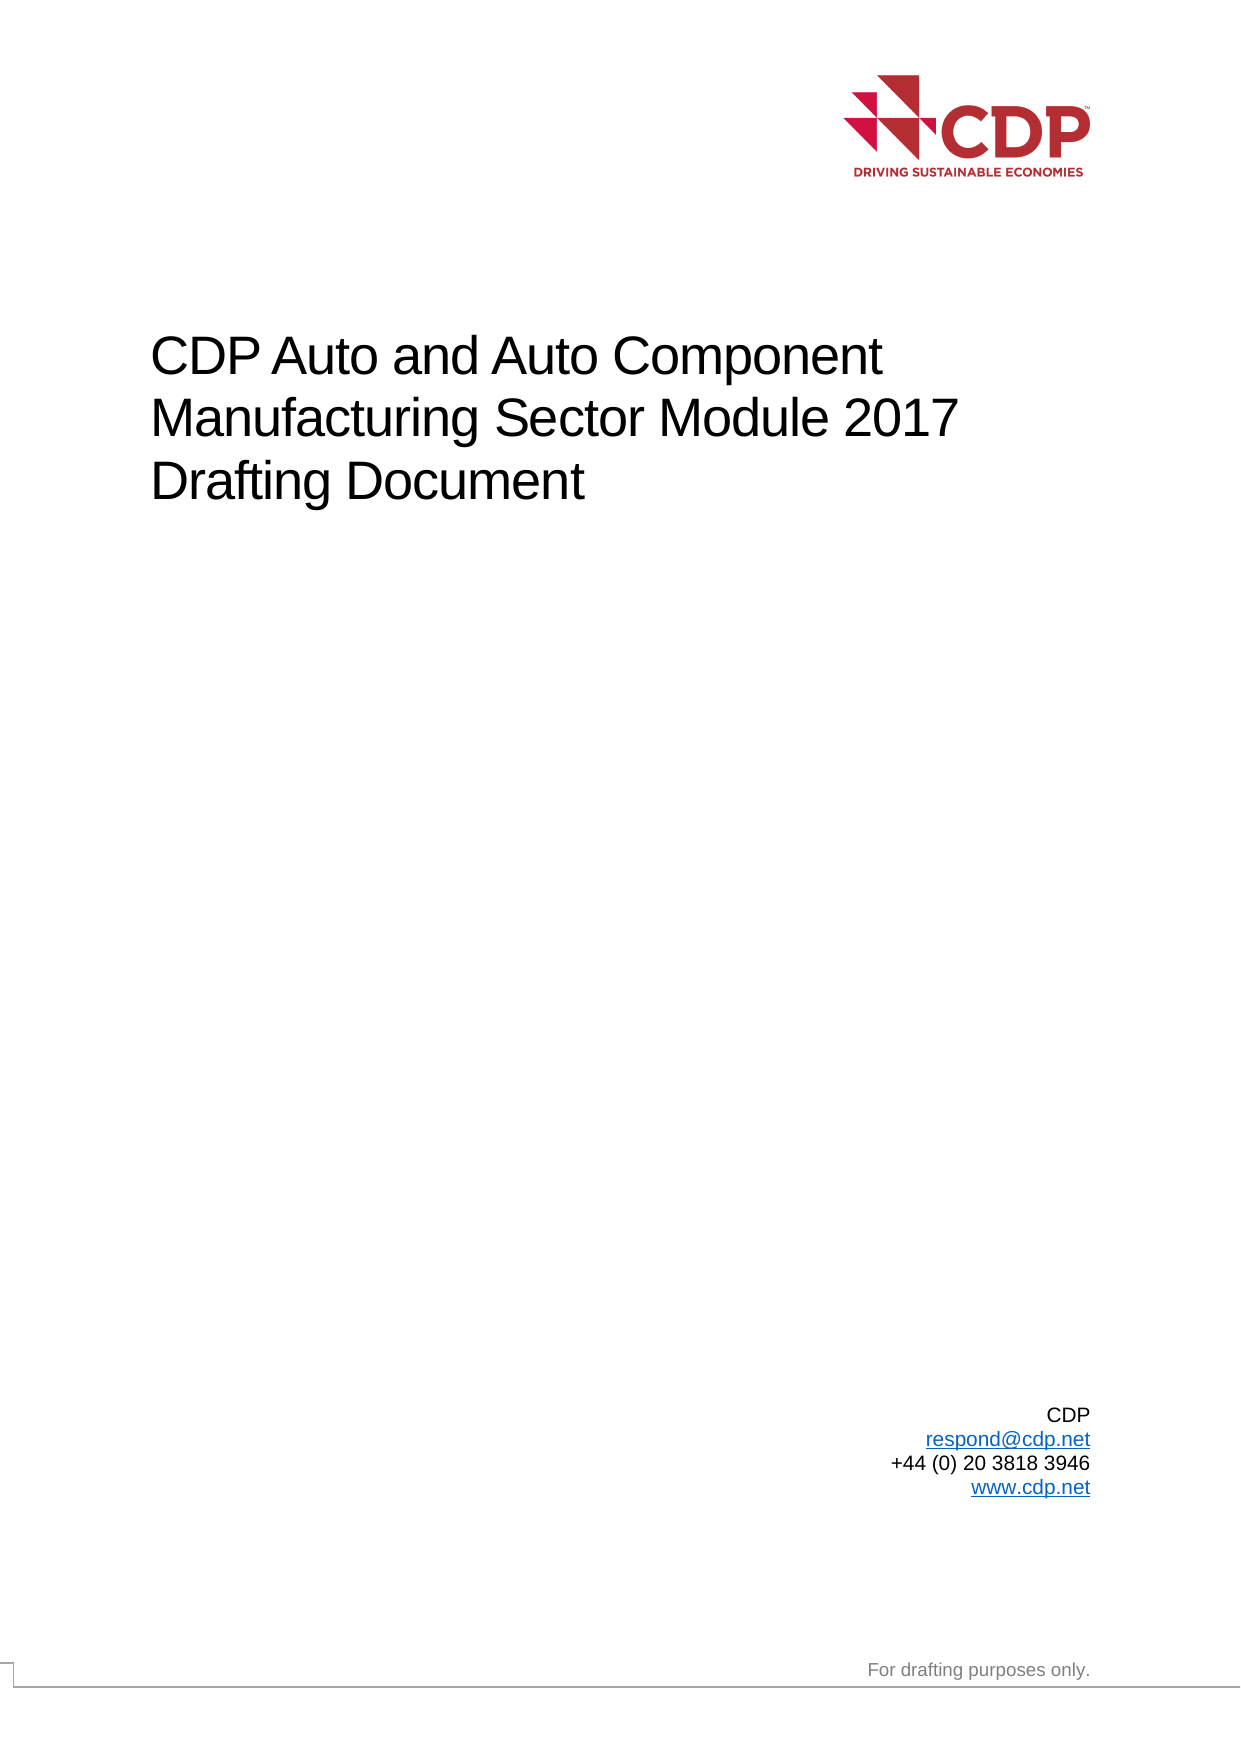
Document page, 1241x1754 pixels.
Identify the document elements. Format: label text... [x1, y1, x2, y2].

title CDP Auto and Auto Component Manufacturing Sector Module 2017 [150, 324, 1090, 448]
text www.cdp.net [150, 1475, 1090, 1499]
picture [841, 73, 1091, 181]
text respond@cdp.net [150, 1427, 1090, 1451]
title Drafting Document [150, 448, 1090, 511]
text +44 (0) 20 3818 3946 [150, 1451, 1090, 1475]
text CDP [150, 1403, 1090, 1427]
